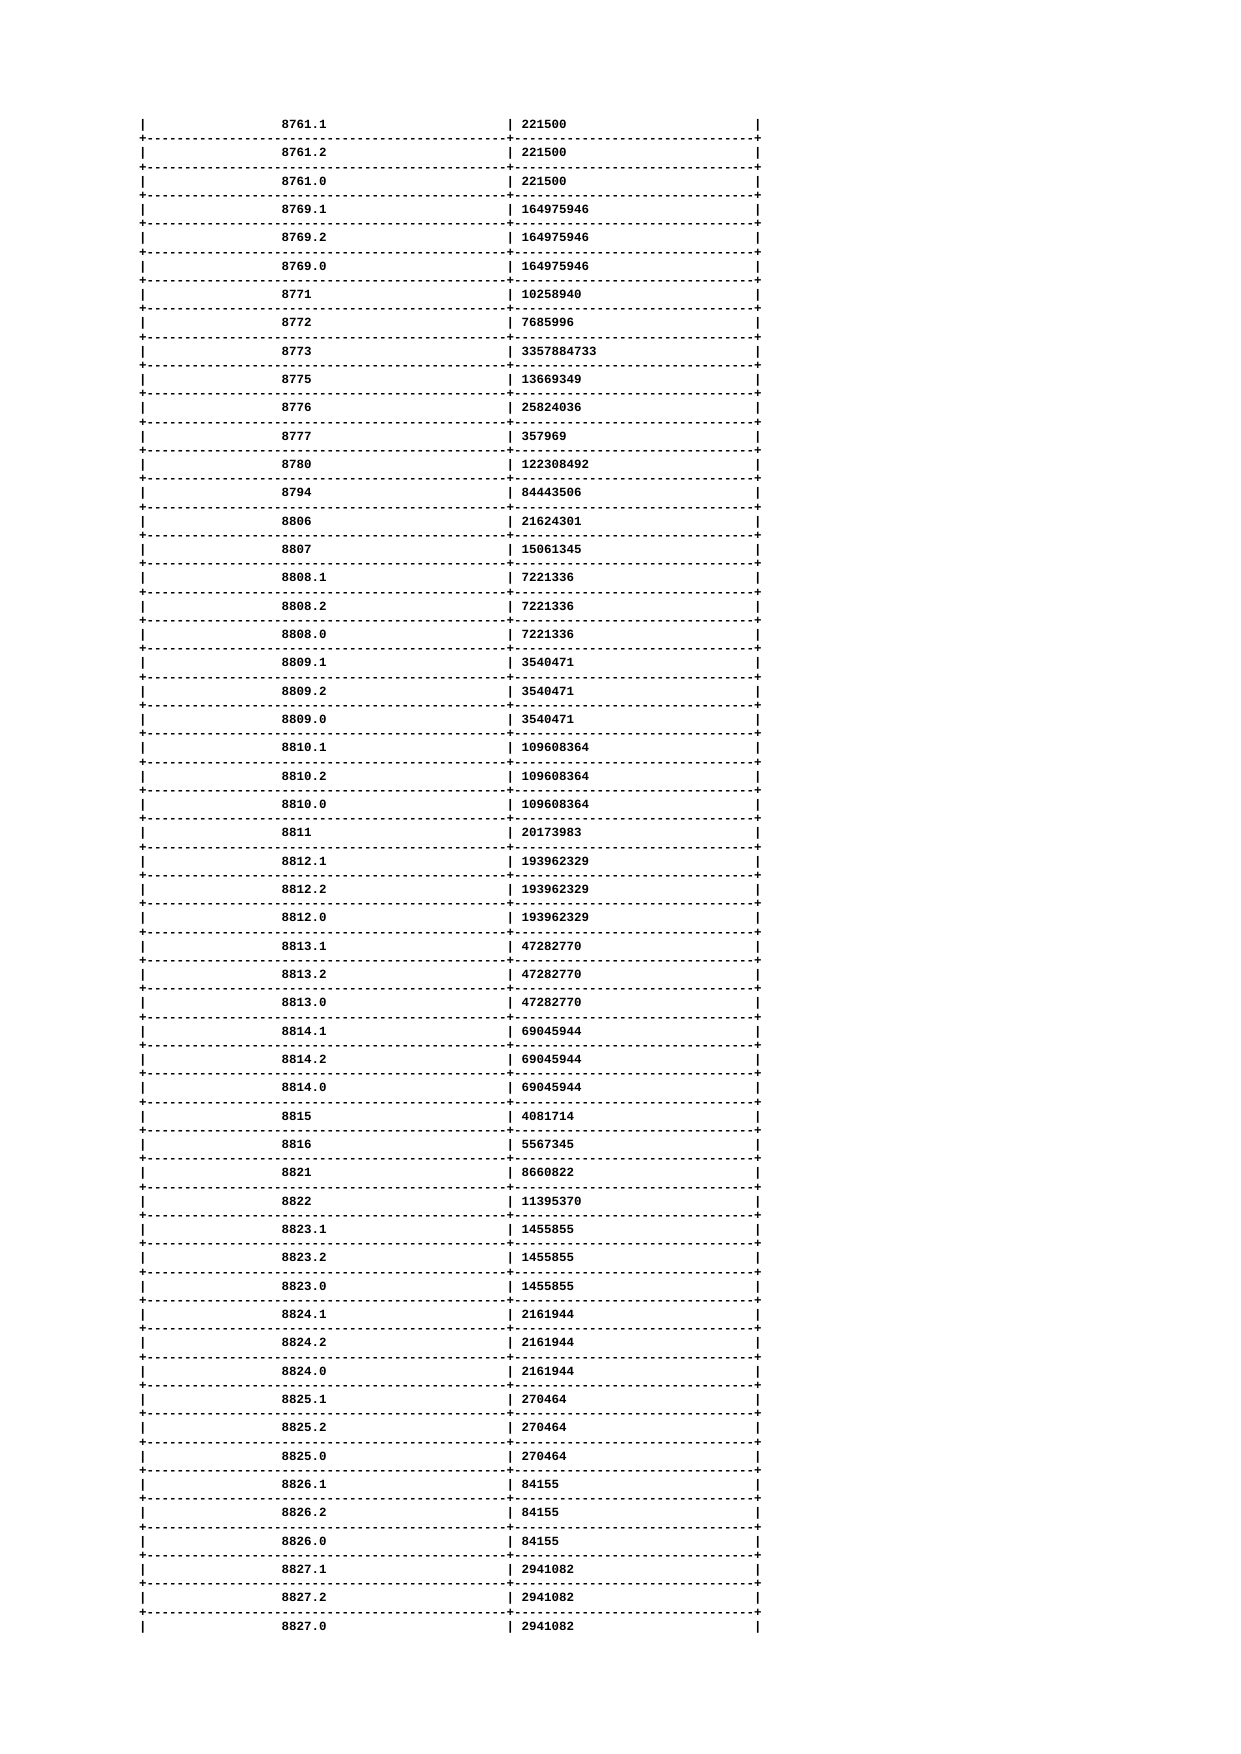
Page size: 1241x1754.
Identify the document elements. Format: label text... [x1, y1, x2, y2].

text | 8808.2 | 7221336 | [139, 600, 1101, 614]
text | 8814.2 | 69045944 | [139, 1053, 1101, 1067]
text +------------------------------------------------+--------------------------------+ [139, 557, 1101, 571]
text | 8814.0 | 69045944 | [139, 1081, 1101, 1096]
text | 8822 | 11395370 | [139, 1195, 1101, 1209]
text | 8776 | 25824036 | [139, 401, 1101, 416]
text | 8807 | 15061345 | [139, 543, 1101, 557]
text | 8824.0 | 2161944 | [139, 1365, 1101, 1379]
text | 8823.1 | 1455855 | [139, 1223, 1101, 1237]
text +------------------------------------------------+--------------------------------+ [139, 331, 1101, 345]
text | 8827.0 | 2941082 | [139, 1620, 1101, 1634]
text | 8824.2 | 2161944 | [139, 1336, 1101, 1351]
text | 8809.0 | 3540471 | [139, 713, 1101, 727]
text | 8813.0 | 47282770 | [139, 996, 1101, 1011]
text +------------------------------------------------+--------------------------------+ [139, 1237, 1101, 1251]
text | 8821 | 8660822 | [139, 1166, 1101, 1181]
text | 8769.2 | 164975946 | [139, 231, 1101, 246]
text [139, 1606, 1101, 1620]
text | 8824.1 | 2161944 | [139, 1308, 1101, 1322]
text | 8809.1 | 3540471 | [139, 656, 1101, 671]
text | 8816 | 5567345 | [139, 1138, 1101, 1152]
text +------------------------------------------------+--------------------------------+ [139, 1407, 1101, 1421]
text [139, 161, 1101, 175]
text | 8772 | 7685996 | [139, 316, 1101, 331]
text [139, 1577, 1101, 1591]
text +------------------------------------------------+--------------------------------+ [139, 1322, 1101, 1336]
text | 8777 | 357969 | [139, 430, 1101, 444]
text +------------------------------------------------+--------------------------------+ [139, 1209, 1101, 1223]
text +------------------------------------------------+--------------------------------+ [139, 529, 1101, 543]
text +------------------------------------------------+--------------------------------+ [139, 416, 1101, 430]
text +------------------------------------------------+--------------------------------+ [139, 217, 1101, 231]
text | 8827.1 | 2941082 | [139, 1563, 1101, 1577]
text +------------------------------------------------+--------------------------------+ [139, 1152, 1101, 1166]
text | 8773 | 3357884733 | [139, 345, 1101, 359]
text +------------------------------------------------+--------------------------------+ [139, 841, 1101, 855]
text | 8761.0 | 221500 | [139, 175, 1101, 189]
text | 8823.0 | 1455855 | [139, 1280, 1101, 1294]
text +------------------------------------------------+--------------------------------+ [139, 727, 1101, 741]
text +------------------------------------------------+--------------------------------+ [139, 1521, 1101, 1535]
text +------------------------------------------------+--------------------------------+ [139, 1464, 1101, 1478]
text +------------------------------------------------+--------------------------------+ [139, 359, 1101, 373]
text +------------------------------------------------+--------------------------------+ [139, 1096, 1101, 1110]
text | 8827.2 | 2941082 | [139, 1591, 1101, 1606]
text +------------------------------------------------+--------------------------------+ [139, 926, 1101, 940]
text | 8826.2 | 84155 | [139, 1506, 1101, 1521]
text | 8815 | 4081714 | [139, 1110, 1101, 1124]
text | 8794 | 84443506 | [139, 486, 1101, 501]
text +------------------------------------------------+--------------------------------+ [139, 1039, 1101, 1053]
text | 8814.1 | 69045944 | [139, 1025, 1101, 1039]
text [139, 132, 1101, 146]
text | 8825.0 | 270464 | [139, 1450, 1101, 1464]
text | 8780 | 122308492 | [139, 458, 1101, 472]
text +------------------------------------------------+--------------------------------+ [139, 954, 1101, 968]
text | 8809.2 | 3540471 | [139, 685, 1101, 699]
text +------------------------------------------------+--------------------------------+ [139, 699, 1101, 713]
text +------------------------------------------------+--------------------------------+ [139, 1379, 1101, 1393]
text +------------------------------------------------+--------------------------------+ [139, 982, 1101, 996]
text +------------------------------------------------+--------------------------------+ [139, 189, 1101, 203]
text | 8826.0 | 84155 | [139, 1535, 1101, 1549]
text | 8811 | 20173983 | [139, 826, 1101, 841]
text | 8810.0 | 109608364 | [139, 798, 1101, 812]
text +------------------------------------------------+--------------------------------+ [139, 784, 1101, 798]
text | 8806 | 21624301 | [139, 515, 1101, 529]
text +------------------------------------------------+--------------------------------+ [139, 246, 1101, 260]
text +------------------------------------------------+--------------------------------+ [139, 1124, 1101, 1138]
text | 8769.0 | 164975946 | [139, 260, 1101, 274]
text +------------------------------------------------+--------------------------------+ [139, 1011, 1101, 1025]
text +------------------------------------------------+--------------------------------+ [139, 1294, 1101, 1308]
text +------------------------------------------------+--------------------------------+ [139, 1436, 1101, 1450]
text +------------------------------------------------+--------------------------------+ [139, 472, 1101, 486]
text | 8808.0 | 7221336 | [139, 628, 1101, 642]
text | 8825.1 | 270464 | [139, 1393, 1101, 1407]
text +------------------------------------------------+--------------------------------+ [139, 897, 1101, 911]
text +------------------------------------------------+--------------------------------+ [139, 671, 1101, 685]
text | 8771 | 10258940 | [139, 288, 1101, 302]
text +------------------------------------------------+--------------------------------+ [139, 869, 1101, 883]
text | 8810.1 | 109608364 | [139, 741, 1101, 756]
text | 8813.2 | 47282770 | [139, 968, 1101, 982]
text | 8810.2 | 109608364 | [139, 770, 1101, 784]
text | 8812.2 | 193962329 | [139, 883, 1101, 897]
text | 8826.1 | 84155 | [139, 1478, 1101, 1492]
text +------------------------------------------------+--------------------------------+ [139, 1492, 1101, 1506]
text +------------------------------------------------+--------------------------------+ [139, 756, 1101, 770]
text +------------------------------------------------+--------------------------------+ [139, 501, 1101, 515]
text +------------------------------------------------+--------------------------------+ [139, 812, 1101, 826]
text | 8813.1 | 47282770 | [139, 940, 1101, 954]
text +------------------------------------------------+--------------------------------+ [139, 1351, 1101, 1365]
text | 8823.2 | 1455855 | [139, 1251, 1101, 1266]
text +------------------------------------------------+--------------------------------+ [139, 1067, 1101, 1081]
text | 8761.2 | 221500 | [139, 146, 1101, 161]
text +------------------------------------------------+--------------------------------+ [139, 444, 1101, 458]
text | 8825.2 | 270464 | [139, 1421, 1101, 1436]
text | 8812.0 | 193962329 | [139, 911, 1101, 926]
text | 8761.1 | 221500 | [139, 118, 1101, 132]
text +------------------------------------------------+--------------------------------+ [139, 274, 1101, 288]
text | 8812.1 | 193962329 | [139, 855, 1101, 869]
text +------------------------------------------------+--------------------------------+ [139, 302, 1101, 316]
text +------------------------------------------------+--------------------------------+ [139, 387, 1101, 401]
text | 8775 | 13669349 | [139, 373, 1101, 387]
text +------------------------------------------------+--------------------------------+ [139, 1549, 1101, 1563]
text +------------------------------------------------+--------------------------------+ [139, 614, 1101, 628]
text +------------------------------------------------+--------------------------------+ [139, 1181, 1101, 1195]
text +------------------------------------------------+--------------------------------+ [139, 586, 1101, 600]
text | 8769.1 | 164975946 | [139, 203, 1101, 217]
text +------------------------------------------------+--------------------------------+ [139, 1266, 1101, 1280]
text | 8808.1 | 7221336 | [139, 571, 1101, 586]
text +------------------------------------------------+--------------------------------+ [139, 642, 1101, 656]
